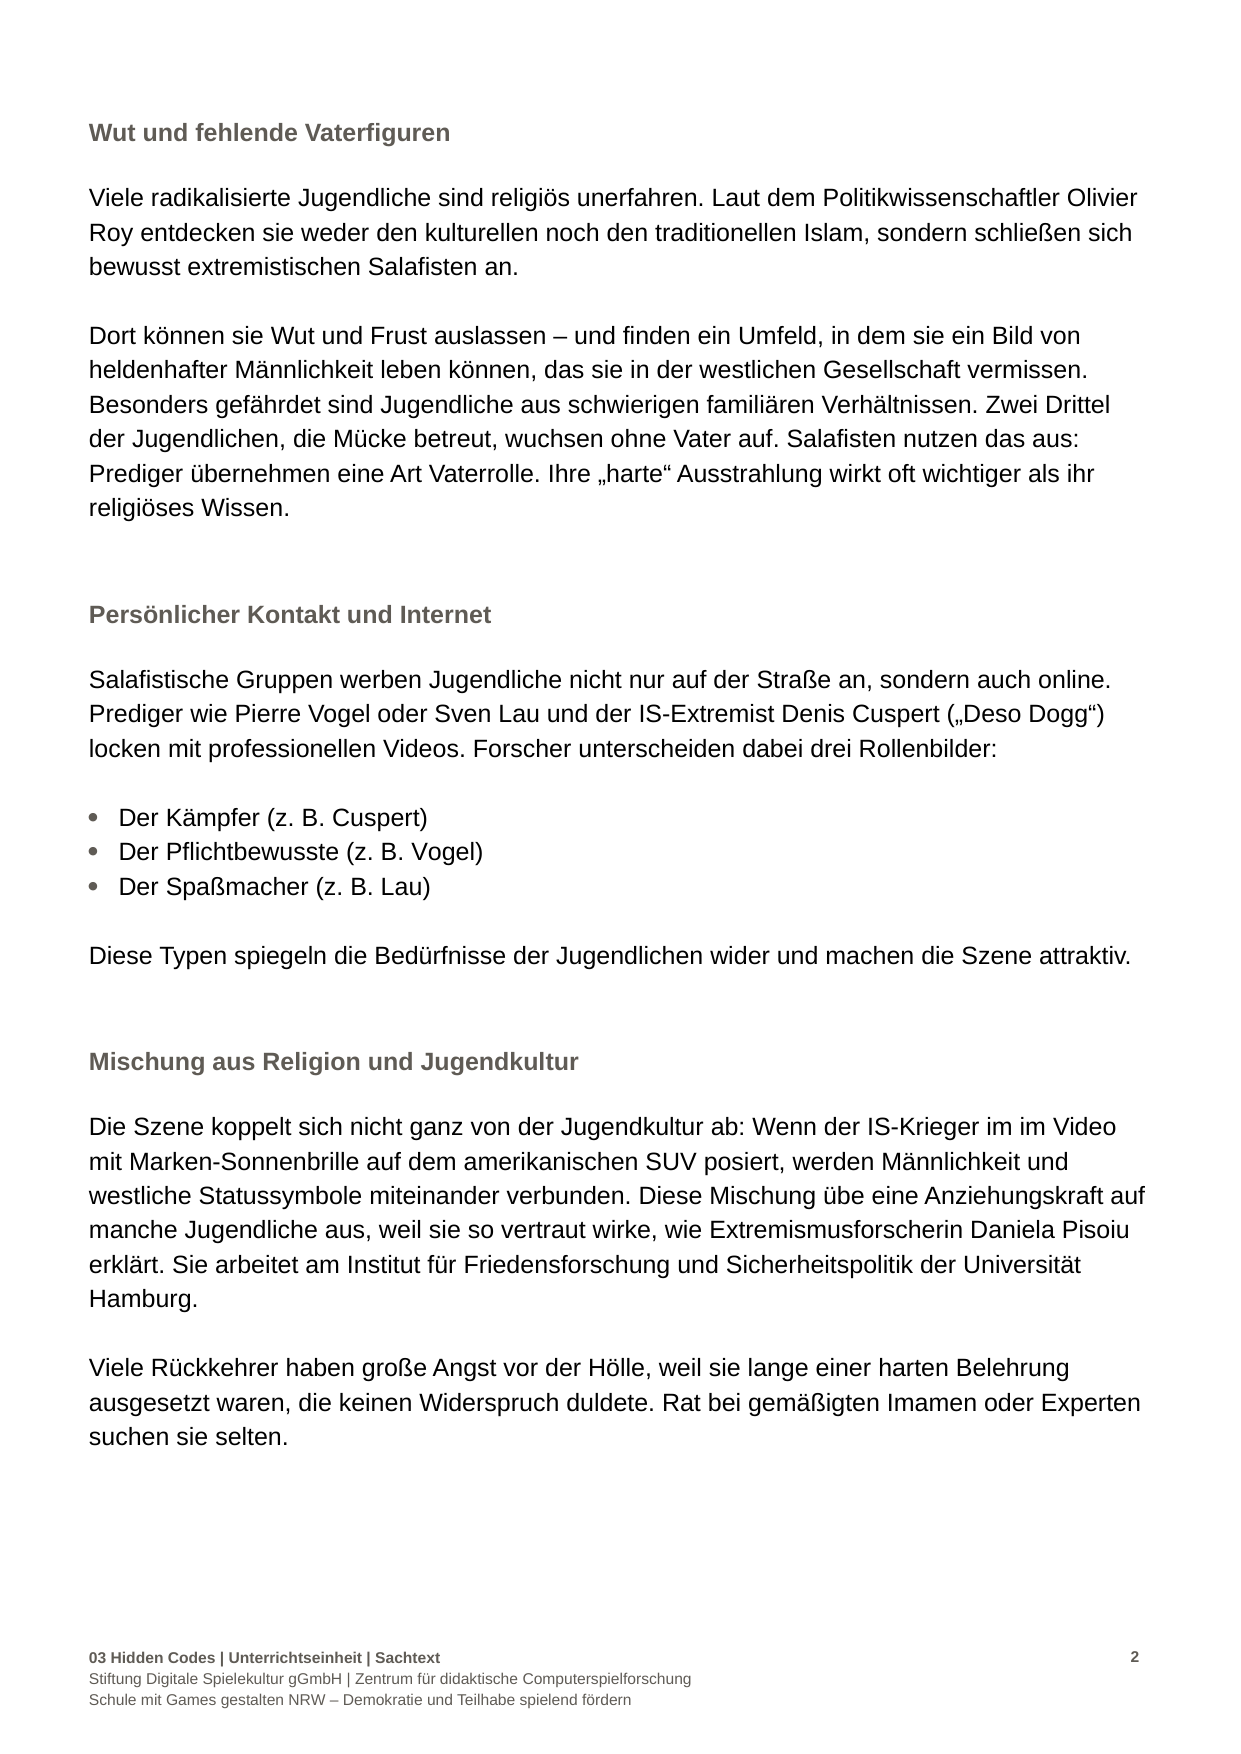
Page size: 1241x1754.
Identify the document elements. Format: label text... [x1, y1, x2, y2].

text Die Szene koppelt sich nicht ganz von der Jugendkultur ab: Wenn der IS-Krieger im im Video mit Marken-Sonnenbrille auf dem amerikanischen SUV posiert, werden Männlichkeit und westliche Statussymbole miteinander verbunden. Diese Mischung übe eine Anziehungskraft auf manche Jugendliche aus, weil sie so vertraut wirke, wie Extremismusforscherin Daniela Pisoiu erklärt. Sie arbeitet am Institut für Friedensforschung und Sicherheitspolitik der Universität Hamburg. [89, 1112, 1152, 1313]
text Viele Rückkehrer haben große Angst vor der Hölle, weil sie lange einer harten Belehrung ausgesetzt waren, die keinen Widerspruch duldete. Rat bei gemäßigten Imamen oder Experten suchen sie selten. [89, 1353, 1152, 1451]
subtitle Persönlicher Kontakt und Internet [89, 597, 1152, 630]
text Der Kämpfer (z. B. Cuspert) [89, 802, 1152, 831]
text Der Spaßmacher (z. B. Lau) [89, 872, 1152, 901]
text Dort können sie Wut und Frust auslassen – und finden ein Umfeld, in dem sie ein Bild von heldenhafter Männlichkeit leben können, das sie in der westlichen Gesellschaft vermissen. Besonders gefährdet sind Jugendliche aus schwierigen familiären Verhältnissen. Zwei Drittel der Jugendlichen, die Mücke betreut, wuchsen ohne Vater auf. Salafisten nutzen das aus: Prediger übernehmen eine Art Vaterrolle. Ihre „harte“ Ausstrahlung wirkt oft wichtiger als ihr religiöses Wissen. [89, 321, 1152, 522]
subtitle Wut und fehlende Vaterfiguren [89, 115, 1152, 148]
subtitle Mischung aus Religion und Jugendkultur [89, 1044, 1152, 1077]
text Salafistische Gruppen werben Jugendliche nicht nur auf der Straße an, sondern auch online. Prediger wie Pierre Vogel oder Sven Lau und der IS-Extremist Denis Cuspert („Deso Dogg“) locken mit professionellen Videos. Forscher unterscheiden dabei drei Rollenbilder: [89, 664, 1152, 762]
text Der Pflichtbewusste (z. B. Vogel) [89, 837, 1152, 866]
text Viele radikalisierte Jugendliche sind religiös unerfahren. Laut dem Politikwissenschaftler Olivier Roy entdecken sie weder den kulturellen noch den traditionellen Islam, sondern schließen sich bewusst extremistischen Salafisten an. [89, 183, 1152, 281]
text Diese Typen spiegeln die Bedürfnisse der Jugendlichen wider und machen die Szene attraktiv. [89, 941, 1152, 969]
